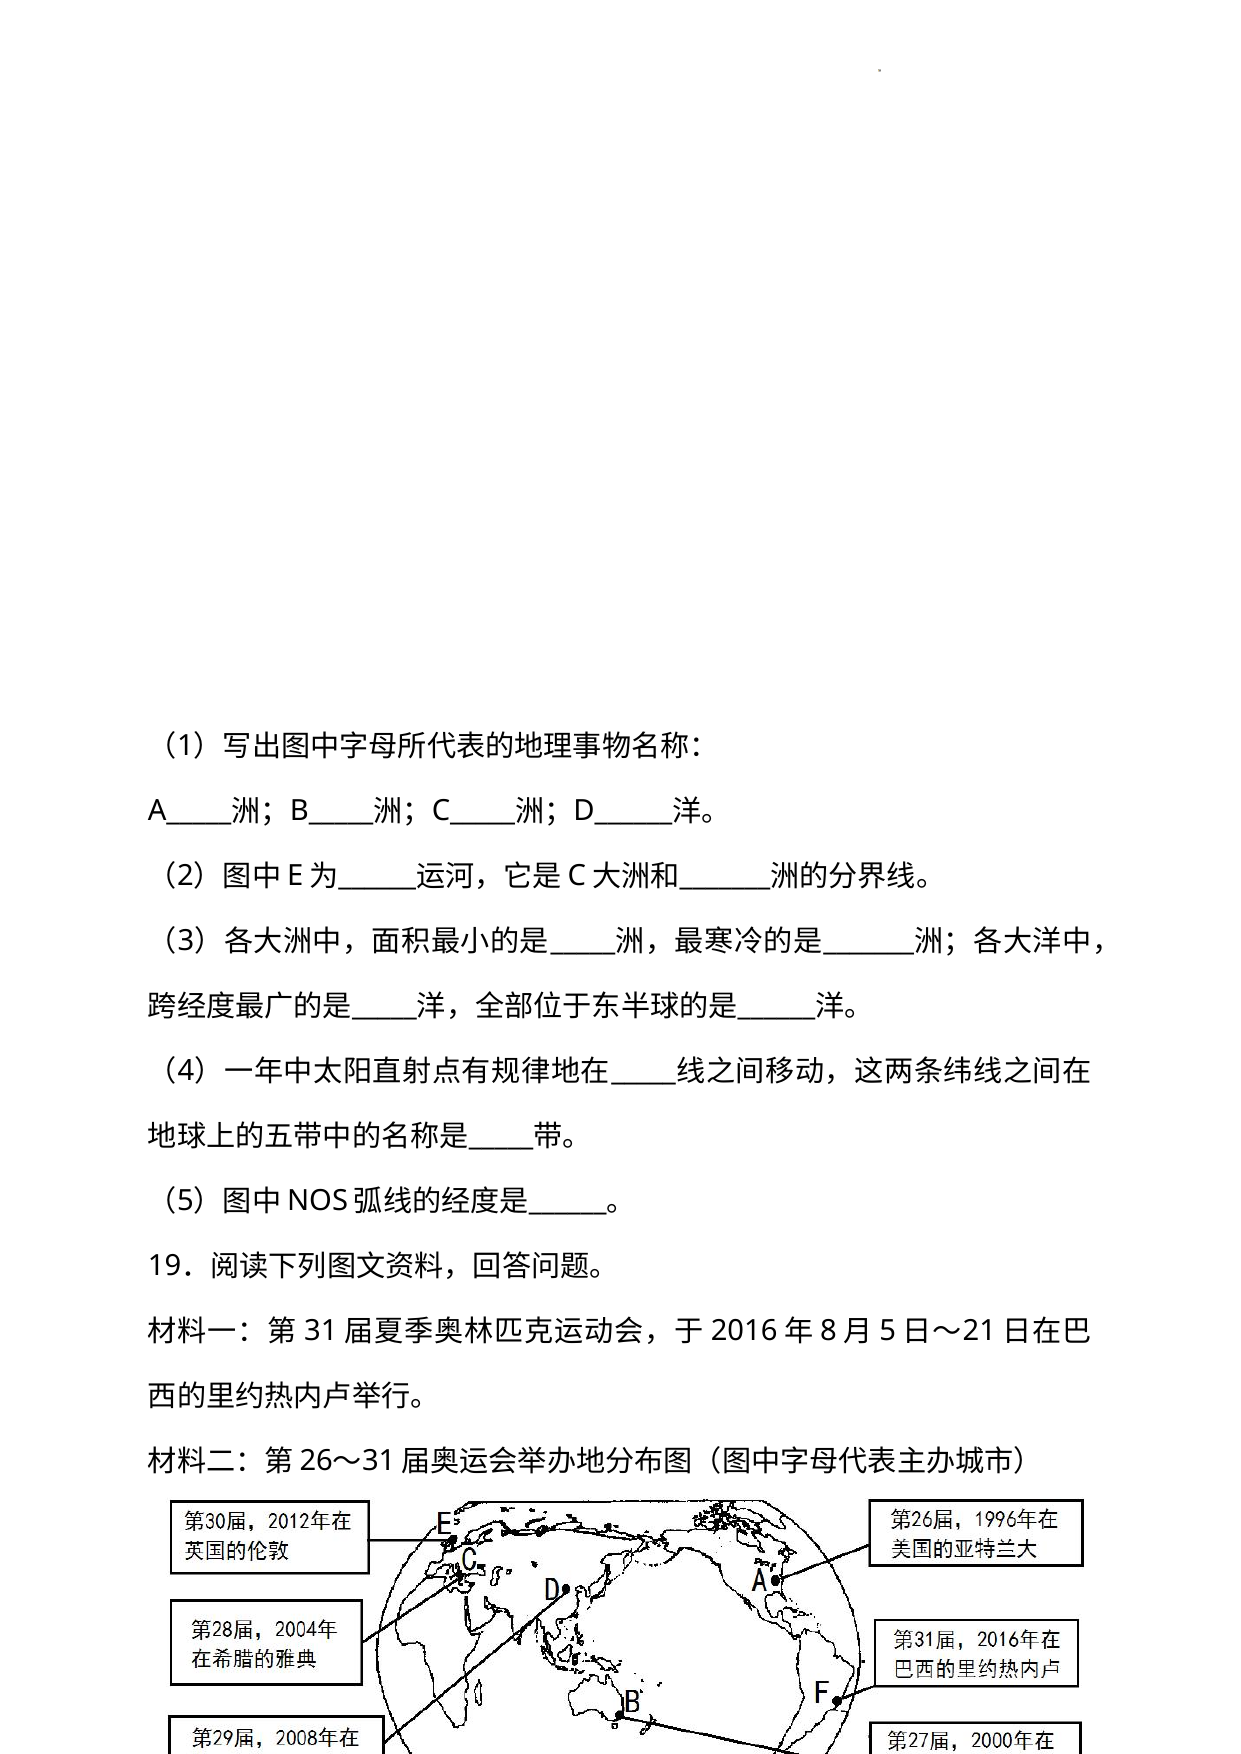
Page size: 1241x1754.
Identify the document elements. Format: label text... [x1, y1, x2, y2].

text （5）图中NOS弧线的经度是______。 [148, 1166, 1092, 1231]
text （3）各大洲中，面积最小的是_____洲，最寒冷的是_______洲；各大洋中，跨经度最广的是_____洋，全部位于东半球的是______洋。 [148, 906, 1092, 1036]
text （4）一年中太阳直射点有规律地在_____线之间移动，这两条纬线之间在地球上的五带中的名称是_____带。 [148, 1036, 1092, 1166]
text （2）图中E为______运河，它是C大洲和_______洲的分界线。 [148, 841, 1092, 906]
picture [165, 1497, 1085, 1754]
text （1）写出图中字母所代表的地理事物名称： [148, 711, 1092, 776]
text 材料二：第26～31届奥运会举办地分布图（图中字母代表主办城市） [148, 1426, 1092, 1491]
text 19．阅读下列图文资料，回答问题。 [148, 1231, 1092, 1296]
text 材料一：第31届夏季奥林匹克运动会，于2016年8月5日～21日在巴西的里约热内卢举行。 [148, 1296, 1092, 1426]
text A_____洲；B_____洲；C_____洲；D______洋。 [148, 776, 1092, 841]
